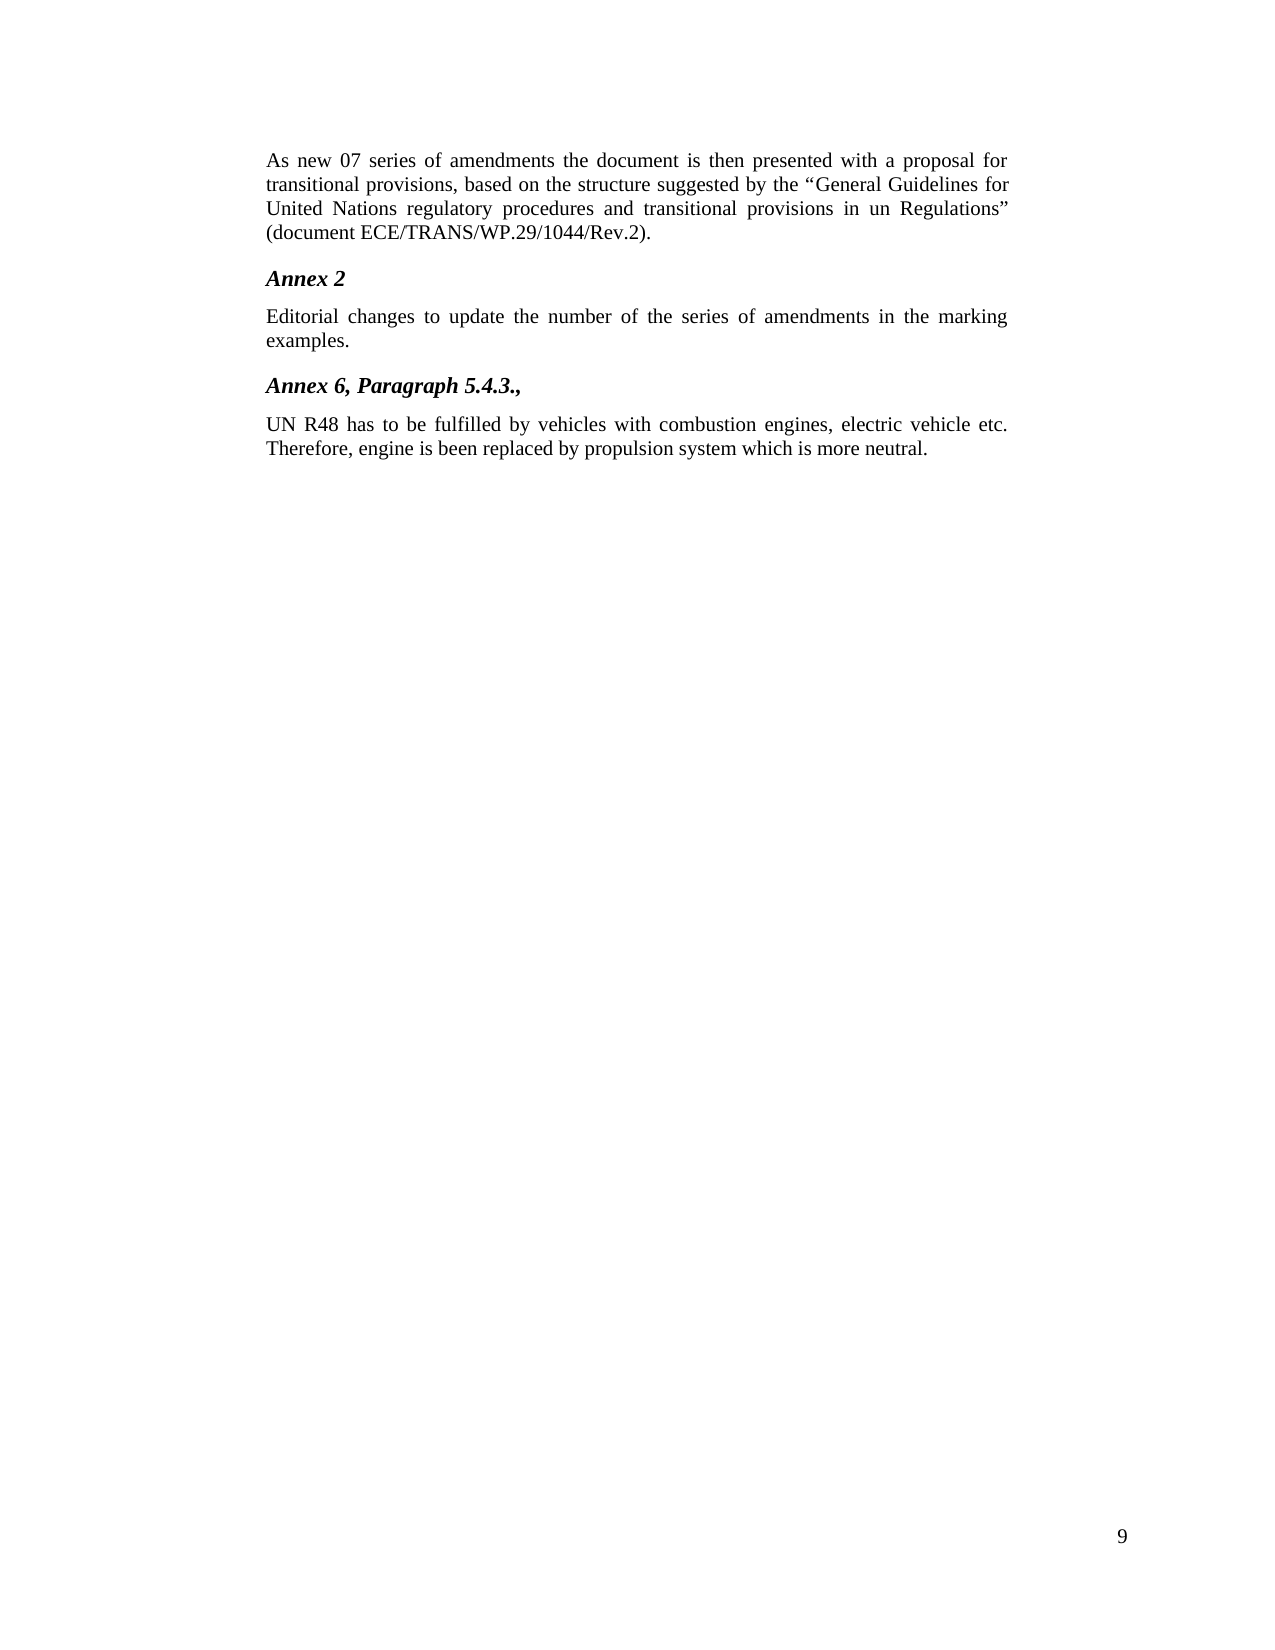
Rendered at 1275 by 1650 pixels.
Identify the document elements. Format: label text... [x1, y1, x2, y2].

text UN R48 has to be fulfilled by vehicles with combustion engines, electric vehicle etc. Therefore, engine is been replaced by propulsion system which is more neutral. [266, 411, 1009, 459]
text Annex 2 [266, 265, 1009, 291]
text Annex 6, Paragraph 5.4.3., [266, 373, 1009, 399]
text Editorial changes to update the number of the series of amendments in the marking examples. [266, 304, 1009, 352]
text As new 07 series of amendments the document is then presented with a proposal for transitional provisions, based on the structure suggested by the “General Guidelines for United Nations regulatory procedures and transitional provisions in un Regulations” (document ECE/TRANS/WP.29/1044/Rev.2). [266, 148, 1009, 244]
